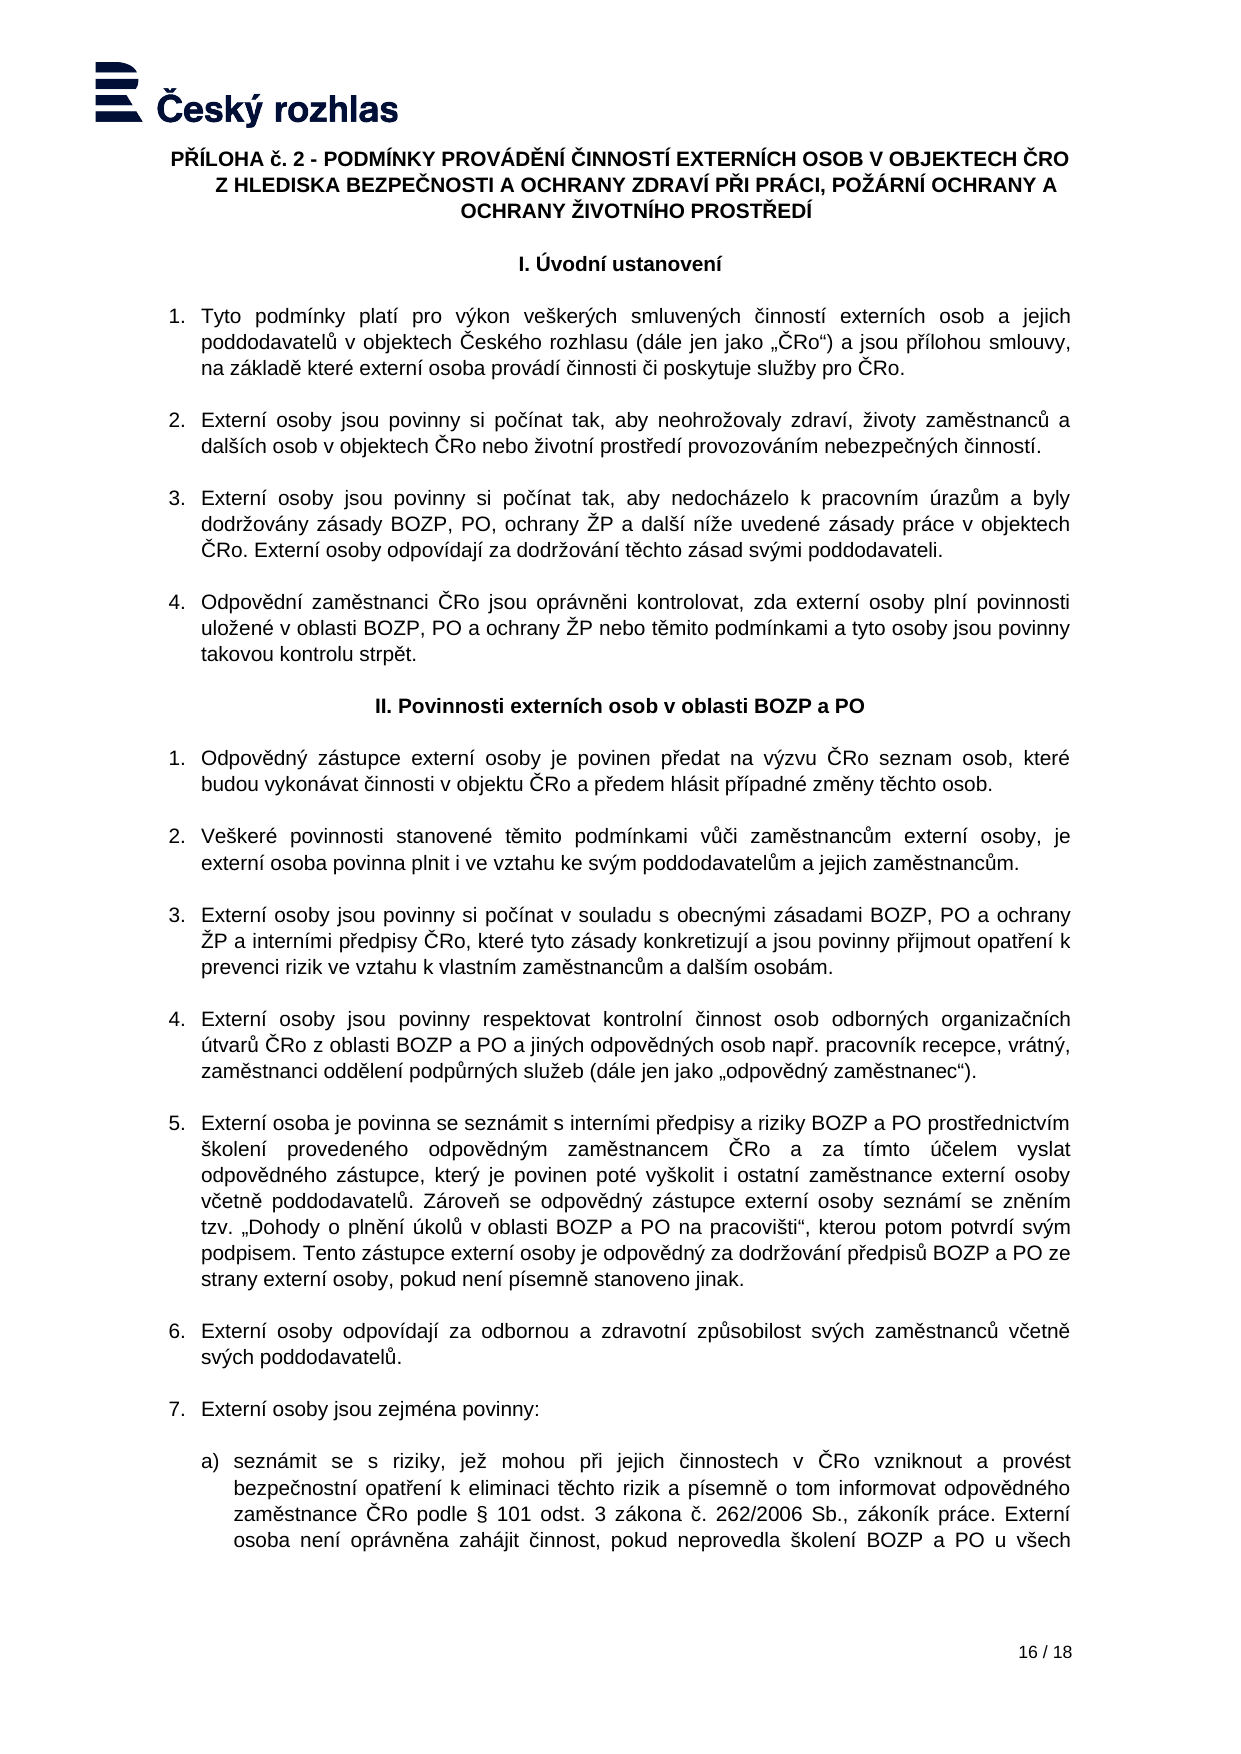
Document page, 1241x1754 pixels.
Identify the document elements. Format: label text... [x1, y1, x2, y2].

list PŘÍLOHA č. 2 - PODMÍNKY PROVÁDĚNÍ ČINNOSTÍ EXTERNÍCH OSOB V OBJEKTECH ČRO Z HLEDISKA BEZPEČNOSTI A OCHRANY ZDRAVÍ PŘI PRÁCI, POŽÁRNÍ OCHRANY A OCHRANY ŽIVOTNÍHO PROSTŘEDÍ [168, 146, 1072, 224]
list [201, 1448, 1072, 1552]
list Externí osoby jsou povinny si počínat tak, aby nedocházelo k pracovním úrazům a byly dodržovány zásady BOZP, PO, ochrany ŽP a další níže uvedené zásady práce v objektech ČRo. Externí osoby odpovídají za dodržování těchto zásad svými poddodavateli. [168, 484, 1072, 563]
list Externí osoby jsou povinny respektovat kontrolní činnost osob odborných organizačních útvarů ČRo z oblasti BOZP a PO a jiných odpovědných osob např. pracovník recepce, vrátný, zaměstnanci oddělení podpůrných služeb (dále jen jako „odpovědný zaměstnanec“). [168, 1005, 1072, 1083]
list Externí osoby jsou zejména povinny: [168, 1396, 1072, 1422]
list Tyto podmínky platí pro výkon veškerých smluvených činností externích osob a jejich poddodavatelů v objektech Českého rozhlasu (dále jen jako „ČRo“) a jsou přílohou smlouvy, na základě které externí osoba provádí činnosti či poskytuje služby pro ČRo. [168, 302, 1072, 380]
list Odpovědný zástupce externí osoby je povinen předat na výzvu ČRo seznam osob, které budou vykonávat činnosti v objektu ČRo a předem hlásit případné změny těchto osob. [168, 745, 1072, 797]
list Odpovědní zaměstnanci ČRo jsou oprávněni kontrolovat, zda externí osoby plní povinnosti uložené v oblasti BOZP, PO a ochrany ŽP nebo těmito podmínkami a tyto osoby jsou povinny takovou kontrolu strpět. [168, 589, 1072, 667]
subtitle Úvodní ustanovení [168, 250, 1072, 276]
subtitle Povinnosti externích osob v oblasti BOZP a PO [168, 693, 1072, 719]
list Externí osoby jsou povinny si počínat tak, aby neohrožovaly zdraví, životy zaměstnanců a dalších osob v objektech ČRo nebo životní prostředí provozováním nebezpečných činností. [168, 406, 1072, 458]
picture [95, 62, 398, 128]
list Externí osoba je povinna se seznámit s interními předpisy a riziky BOZP a PO prostřednictvím školení provedeného odpovědným zaměstnancem ČRo a za tímto účelem vyslat odpovědného zástupce, který je povinen poté vyškolit i ostatní zaměstnance externí osoby včetně poddodavatelů. Zároveň se odpovědný zástupce externí osoby seznámí se zněním tzv. „Dohody o plnění úkolů v oblasti BOZP a PO na pracovišti“, kterou potom potvrdí svým podpisem. Tento zástupce externí osoby je odpovědný za dodržování předpisů BOZP a PO ze strany externí osoby, pokud není písemně stanoveno jinak. [168, 1109, 1072, 1292]
list Externí osoby jsou povinny si počínat v souladu s obecnými zásadami BOZP, PO a ochrany ŽP a interními předpisy ČRo, které tyto zásady konkretizují a jsou povinny přijmout opatření k prevenci rizik ve vztahu k vlastním zaměstnancům a dalším osobám. [168, 901, 1072, 979]
list Externí osoby odpovídají za odbornou a zdravotní způsobilost svých zaměstnanců včetně svých poddodavatelů. [168, 1318, 1072, 1370]
list Veškeré povinnosti stanovené těmito podmínkami vůči zaměstnancům externí osoby, je externí osoba povinna plnit i ve vztahu ke svým poddodavatelům a jejich zaměstnancům. [168, 823, 1072, 875]
